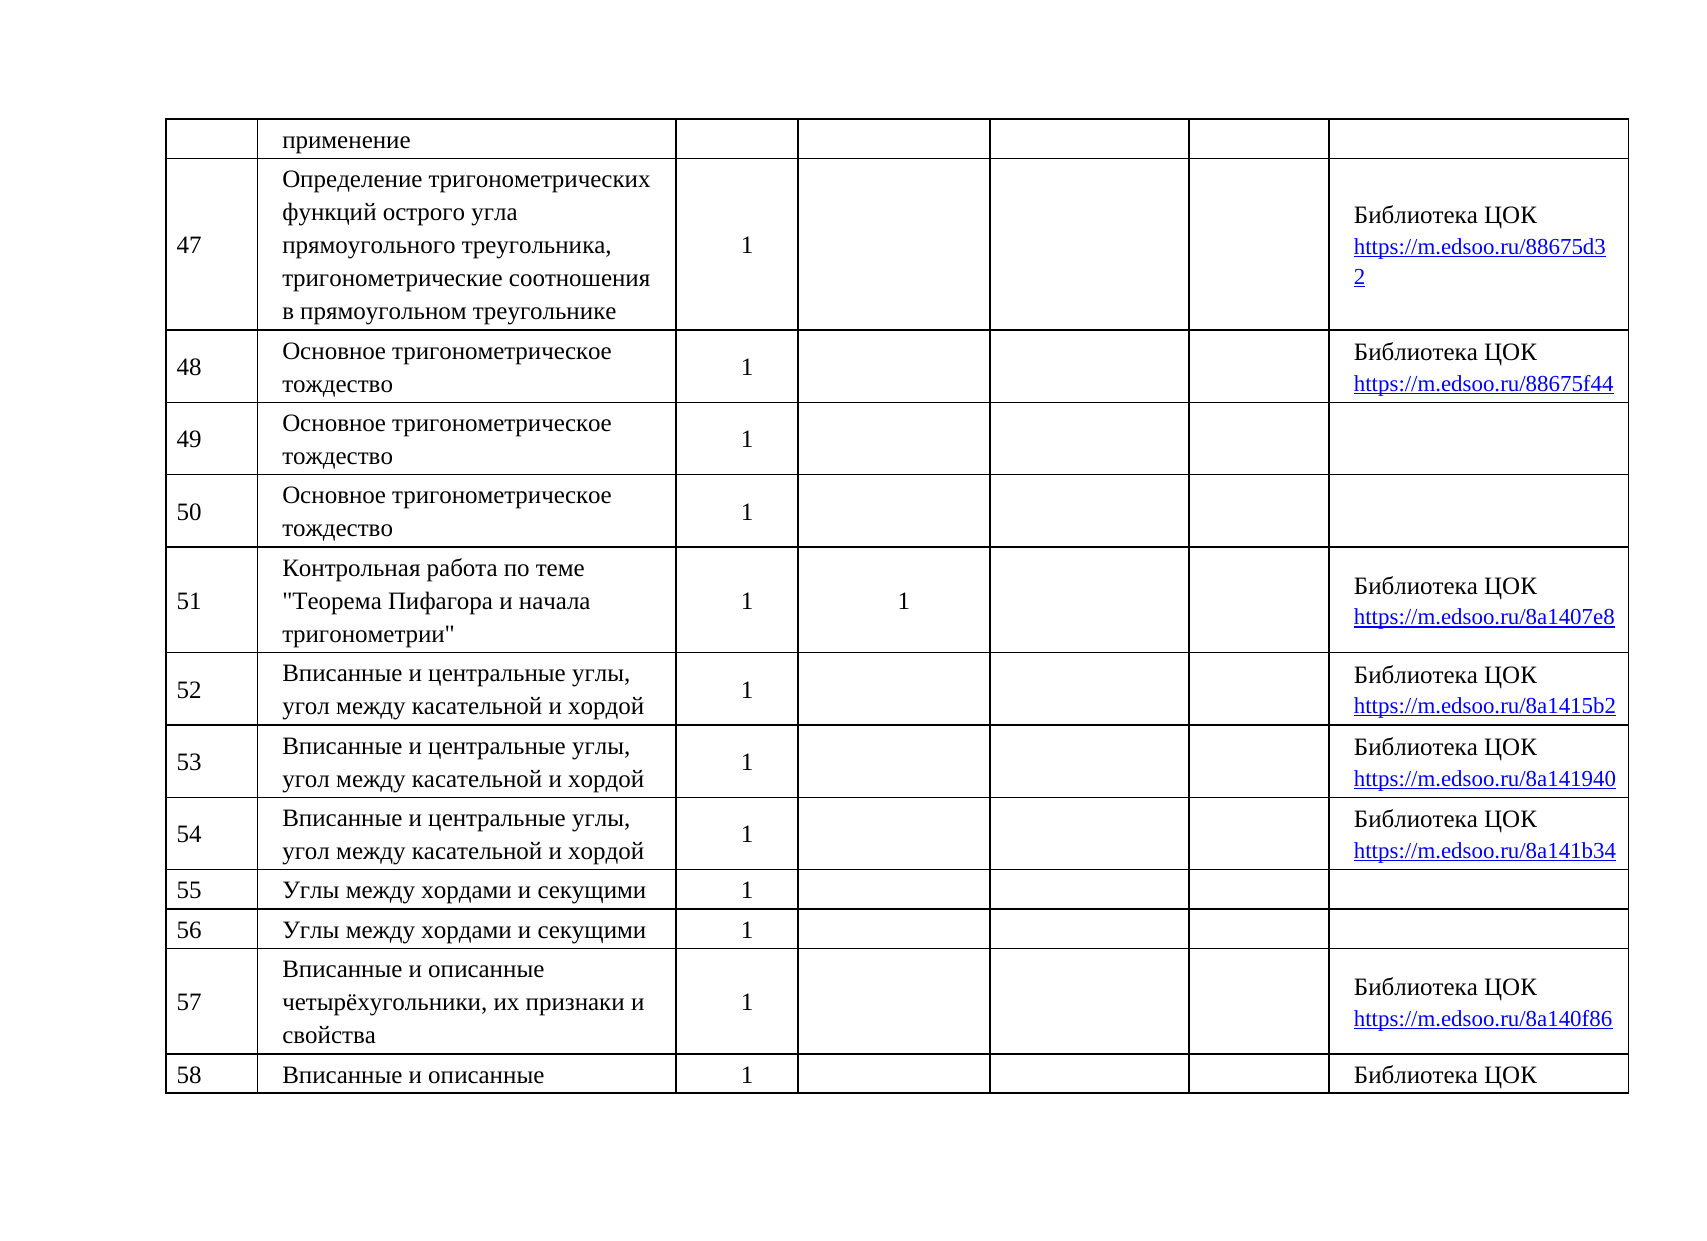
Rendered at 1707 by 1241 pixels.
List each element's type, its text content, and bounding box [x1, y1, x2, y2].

table_cell 1 [677, 548, 797, 652]
table_cell [799, 910, 989, 947]
table_cell Вписанные и центральные углы, угол между касательной и хордой [258, 726, 675, 796]
table_cell Вписанные и центральные углы, угол между касательной и хордой [258, 653, 675, 724]
table_cell [1190, 475, 1328, 546]
table_cell 52 [167, 653, 257, 724]
table_cell 1 [677, 120, 797, 157]
table_cell Библиотека ЦОК https://m.edsoo.ru/8a1415b2 [1330, 653, 1628, 724]
table_cell Контрольная работа по теме "Теорема Пифагора и начала тригонометрии" [258, 548, 675, 652]
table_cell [258, 120, 675, 157]
table_cell 1 [677, 331, 797, 401]
table_cell [991, 798, 1188, 869]
table_cell 51 [167, 548, 257, 652]
table_cell 1 [677, 870, 797, 908]
table_cell [1190, 403, 1328, 474]
table_cell [991, 949, 1188, 1053]
table_cell [799, 949, 989, 1053]
table_cell [1190, 798, 1328, 869]
table_cell [1190, 726, 1328, 796]
table_cell Углы между хордами и секущими [258, 910, 675, 947]
table_cell 56 [167, 910, 257, 947]
table_cell Основное тригонометрическое тождество [258, 403, 675, 474]
table_cell [1330, 120, 1628, 157]
table_cell Библиотека ЦОК https://m.edsoo.ru/88675f44 [1330, 331, 1628, 401]
table_cell Библиотека ЦОК https://m.edsoo.ru/88675d32 [1330, 159, 1628, 329]
table_cell [1190, 120, 1328, 157]
table_cell Основное тригонометрическое тождество [258, 331, 675, 401]
table_cell 1 [677, 403, 797, 474]
table_cell [991, 403, 1188, 474]
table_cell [1330, 1055, 1628, 1092]
table_cell [1190, 548, 1328, 652]
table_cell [258, 949, 675, 1053]
table_cell Библиотека ЦОК https://m.edsoo.ru/8a140f86 [1330, 949, 1628, 1053]
table_cell [991, 726, 1188, 796]
table_cell Библиотека ЦОК https://m.edsoo.ru/8a141b34 [1330, 798, 1628, 869]
table_cell [799, 653, 989, 724]
table_cell 48 [167, 331, 257, 401]
table_cell [991, 870, 1188, 908]
table_cell [799, 475, 989, 546]
table_cell [991, 548, 1188, 652]
table_cell [991, 159, 1188, 329]
table_cell [1330, 910, 1628, 947]
table_cell [1190, 910, 1328, 947]
table_cell 50 [167, 475, 257, 546]
table_cell [991, 331, 1188, 401]
table_cell Определение тригонометрических функций острого угла прямоугольного треугольника, тригонометрические соотношения в прямоугольном треугольнике [258, 159, 675, 329]
table_cell 55 [167, 870, 257, 908]
table_cell [799, 120, 989, 157]
table_cell Библиотека ЦОК https://m.edsoo.ru/8a1407e8 [1330, 548, 1628, 652]
table_cell 1 [677, 475, 797, 546]
table_cell [1190, 331, 1328, 401]
table_cell [799, 159, 989, 329]
table_cell [1330, 870, 1628, 908]
table_cell 46 [167, 120, 257, 157]
table_cell [991, 120, 1188, 157]
table_cell 57 [167, 949, 257, 1053]
table_cell 1 [677, 726, 797, 796]
table_cell 1 [677, 159, 797, 329]
table_cell Библиотека ЦОК https://m.edsoo.ru/8a141940 [1330, 726, 1628, 796]
table_cell [1190, 1055, 1328, 1092]
table_cell Основное тригонометрическое тождество [258, 475, 675, 546]
table_cell [799, 1055, 989, 1092]
table_cell [1330, 475, 1628, 546]
table_cell 1 [677, 1055, 797, 1092]
table_cell 58 [167, 1055, 257, 1092]
table_cell 1 [677, 653, 797, 724]
table_cell [991, 910, 1188, 947]
table_cell [799, 870, 989, 908]
table_cell 53 [167, 726, 257, 796]
table_cell Вписанные и центральные углы, угол между касательной и хордой [258, 798, 675, 869]
table_cell [799, 331, 989, 401]
table_cell [991, 475, 1188, 546]
table_cell Углы между хордами и секущими [258, 870, 675, 908]
table_cell [1190, 159, 1328, 329]
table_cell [258, 1055, 675, 1092]
table_cell 1 [677, 949, 797, 1053]
table_cell [991, 1055, 1188, 1092]
table_cell 49 [167, 403, 257, 474]
table_cell [1330, 403, 1628, 474]
table_cell 54 [167, 798, 257, 869]
table_cell 1 [799, 548, 989, 652]
table_cell [799, 726, 989, 796]
table_cell [1190, 870, 1328, 908]
table_cell 1 [677, 798, 797, 869]
table_cell [1190, 653, 1328, 724]
table_cell 47 [167, 159, 257, 329]
table_cell [799, 798, 989, 869]
table_cell 1 [677, 910, 797, 947]
table_cell [799, 403, 989, 474]
table_cell [991, 653, 1188, 724]
table_cell [1190, 949, 1328, 1053]
